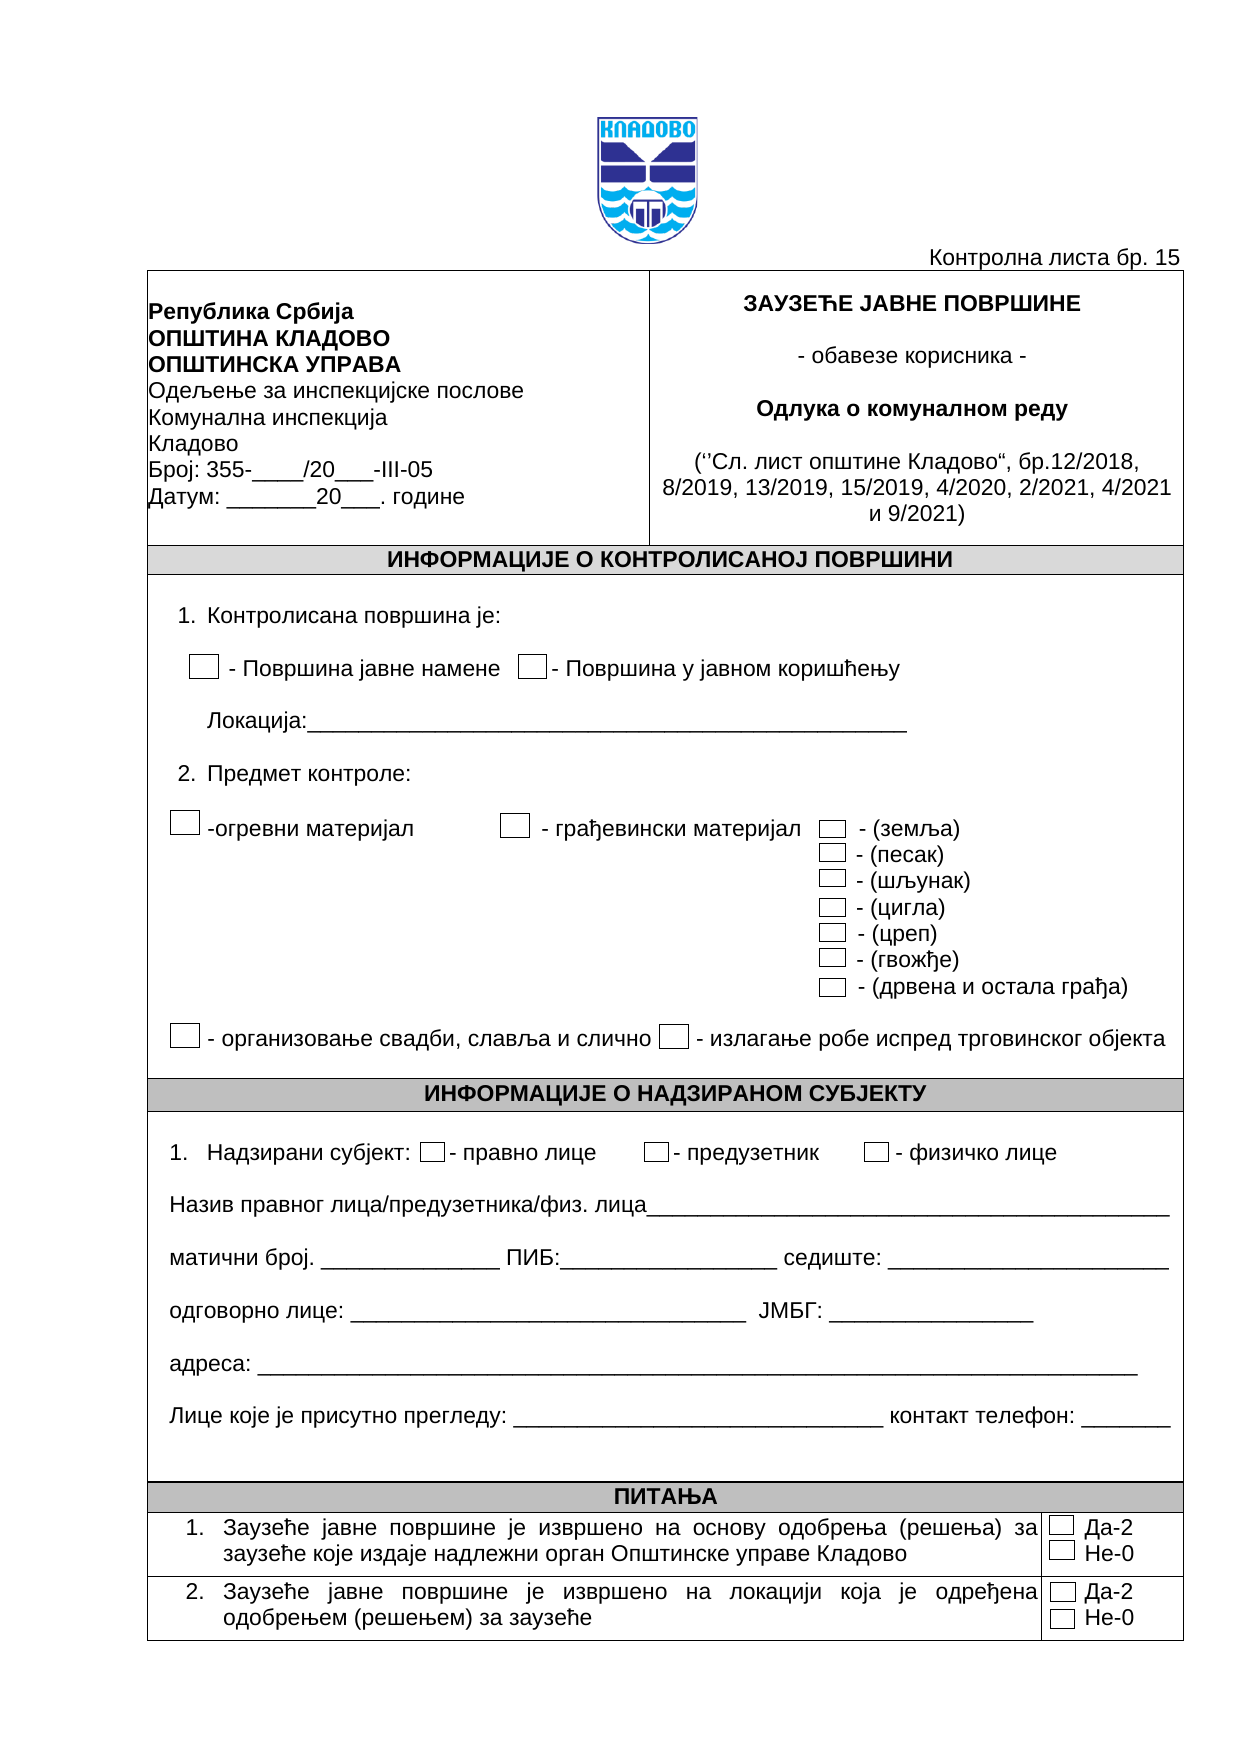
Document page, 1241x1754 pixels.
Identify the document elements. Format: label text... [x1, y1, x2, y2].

table_cell Надзирани субјект: - правно лице - предузетник - физичко лице Назив правног лица/предузетника/физ. лица_________________________________________ матични број. ______________ ПИБ:_________________ седиште: ______________________ одговорно лице: _______________________________ ЈМБГ: ________________ адреса: _____________________________________________________________________ Лице које је присутно прегледу: _____________________________ контакт телефон: _______ [148, 1112, 1183, 1481]
table_cell Република Србија ОПШТИНА КЛАДОВО ОПШТИНСКА УПРАВА Одељење за инспекцијске послове Комунална инспекција Кладово Број: 355-____/20___-III-05 Датум: _______20___. године [148, 271, 649, 544]
table_header Контролна листа бр. 15 [148, 117, 1184, 270]
picture [597, 117, 698, 244]
table_cell ЗАУЗЕЋЕ ЈАВНЕ ПОВРШИНЕ - обавезе корисника - Одлука о комуналном реду (‘’Сл. лист општине Кладово“, бр.12/2018, 8/2019, 13/2019, 15/2019, 4/2020, 2/2021, 4/2021 и 9/2021) [650, 271, 1183, 544]
table_cell Заузеће јавне површине је извршено на основу одобрења (решења) за заузеће које издаје надлежни орган Општинске управе Кладово [148, 1513, 1041, 1576]
table_cell ИНФОРМАЦИЈЕ О НАДЗИРАНОМ СУБЈЕКТУ [148, 1079, 1183, 1111]
table_cell ПИТАЊА [148, 1483, 1183, 1512]
table_cell Да-2 Не-0 [1042, 1577, 1183, 1640]
table_cell Контролисана површина је: - Површина јавне намене - Површина у јавном коришћењу Локација:_______________________________________________ Предмет контроле: -огревни материјал - грађевински материјал - (земља) - (песак) - (шљунак) - (цигла) - (цреп) - - (гвожђе) - (дрвена и остала грађа) - организовање свадби, славља и слично - излагање робе испред трговинског објекта [148, 575, 1183, 1078]
table_cell ИНФОРМАЦИЈЕ О КОНТРОЛИСАНОЈ ПОВРШИНИ [148, 546, 1183, 574]
table_cell Заузеће јавне површине је извршено на локацији која је одређена одобрењем (решењем) за заузеће [148, 1577, 1041, 1640]
table_cell Да-2 Не-0 [1042, 1513, 1183, 1576]
